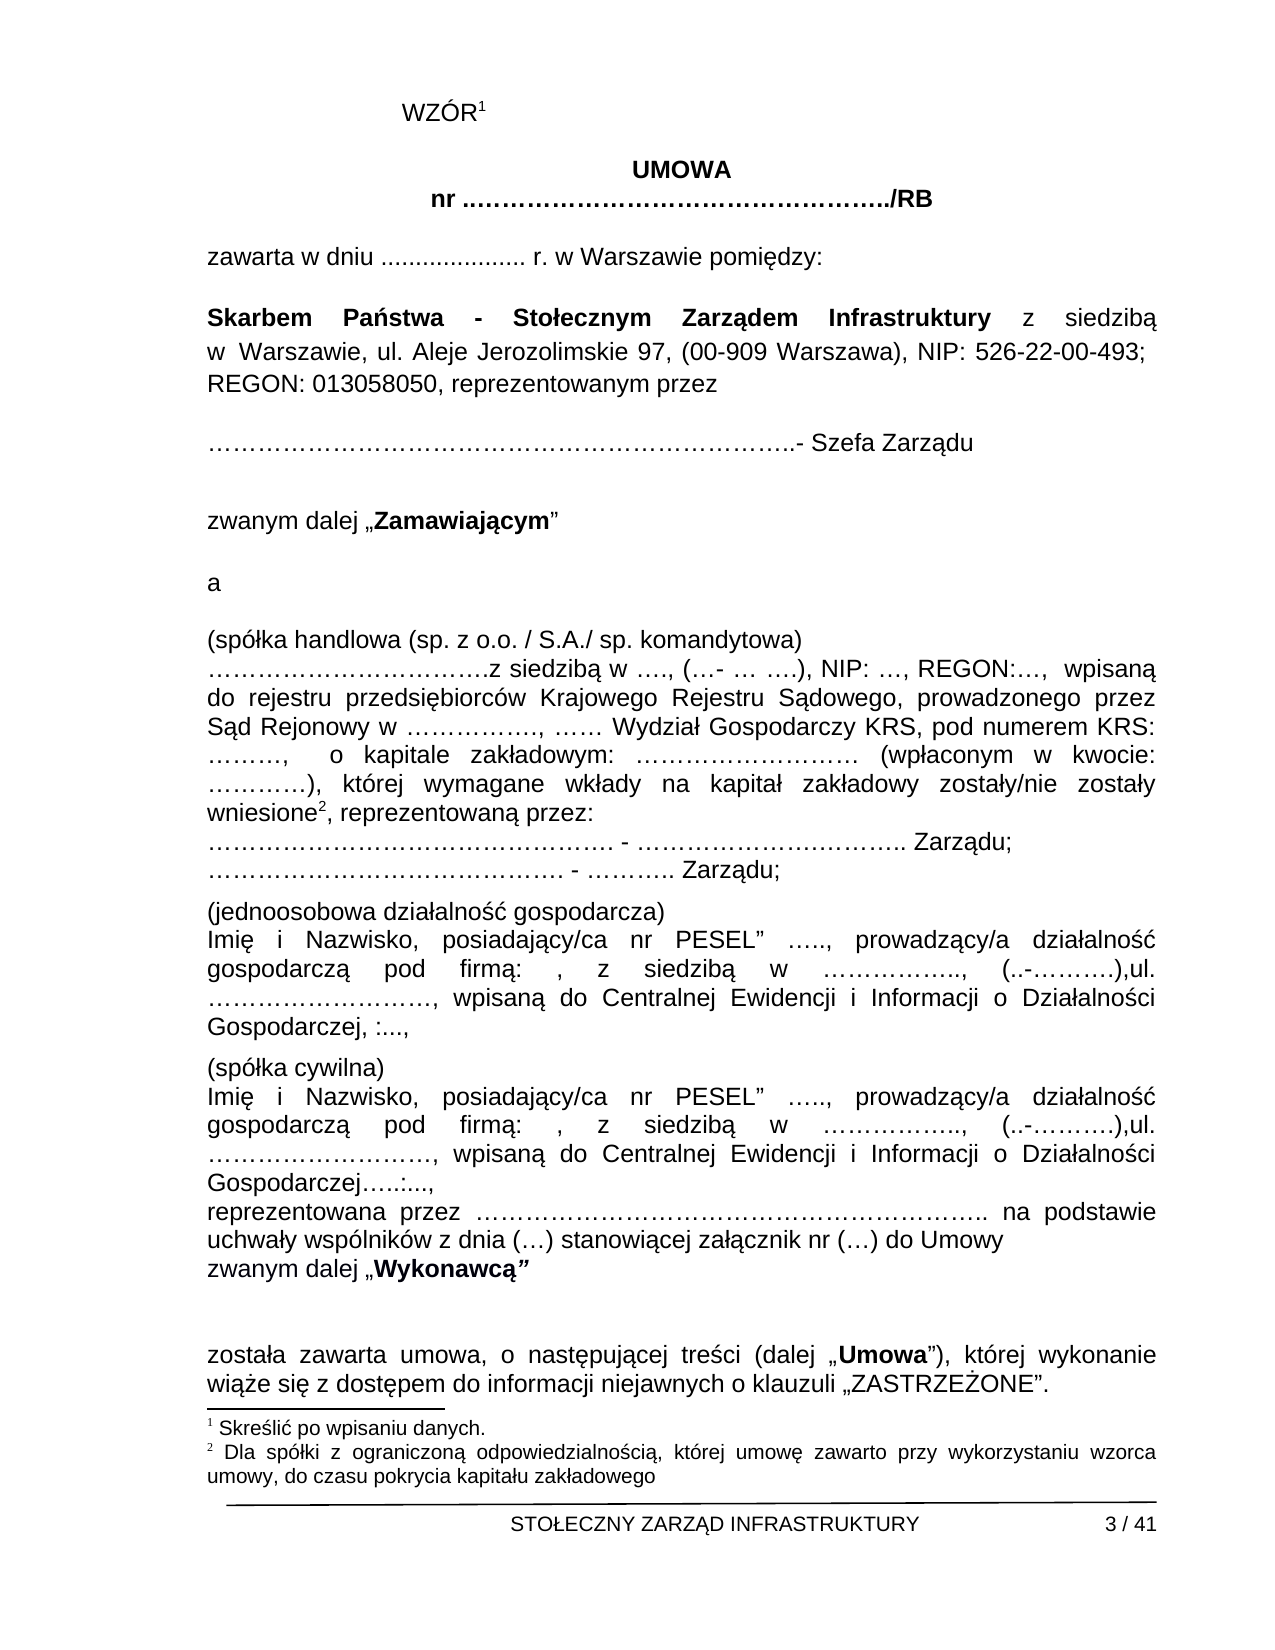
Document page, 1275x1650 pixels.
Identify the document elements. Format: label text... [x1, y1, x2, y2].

text ……………………………………. - ……….. Zarządu; [207, 855, 1157, 884]
text została zawarta umowa, o następującej treści (dalej „Umowa”), której wykonanie wiąże się z dostępem do informacji niejawnych o klauzuli „ZASTRZEŻONE”. [207, 1340, 1157, 1398]
text Imię i Nazwisko, posiadający/ca nr PESEL” ….., prowadzący/a działalność gospodarczą pod firmą: , z siedzibą w …………….., (..-……….),ul.………………………, wpisaną do Centralnej Ewidencji i Informacji o Działalności Gospodarczej, :..., [207, 925, 1157, 1040]
text UMOWA [207, 155, 1157, 184]
text zwanym dalej „Zamawiającym” [207, 506, 1157, 535]
text Skarbem Państwa - Stołecznym Zarządem Infrastruktury z siedzibą w Warszawie, ul. Aleje Jerozolimskie 97, (00-909 Warszawa), NIP: 526-22-00-493; REGON: 013058050, reprezentowanym przez [207, 303, 1157, 398]
text (spółka cywilna) [207, 1053, 1157, 1082]
text ……………………………………………………………..- Szefa Zarządu [207, 427, 1157, 456]
text nr ..…………………………………………../RB [207, 184, 1157, 213]
text Imię i Nazwisko, posiadający/ca nr PESEL” ….., prowadzący/a działalność gospodarczą pod firmą: , z siedzibą w …………….., (..-……….),ul.………………………, wpisaną do Centralnej Ewidencji i Informacji o Działalności Gospodarczej…..:..., [207, 1082, 1157, 1197]
text …………………………….z siedzibą w …., (…- … ….), NIP: …, REGON:…, wpisaną do rejestru przedsiębiorców Krajowego Rejestru Sądowego, prowadzonego przez Sąd Rejonowy w ……………., …… Wydział Gospodarczy KRS, pod numerem KRS: ………, o kapitale zakładowym: ……………………… (wpłaconym w kwocie: …………), której wymagane wkłady na kapitał zakładowy zostały/nie zostały wniesione, reprezentowaną przez: [207, 654, 1157, 827]
text zawarta w dniu ..................... r. w Warszawie pomiędzy: [207, 242, 1157, 270]
text a [207, 568, 1157, 597]
text (spółka handlowa (sp. z o.o. / S.A./ sp. komandytowa) [207, 625, 1157, 654]
text …………………………………………. - ………………….……….. Zarządu; [207, 827, 1157, 855]
text WZÓR [207, 98, 1157, 127]
text zwanym dalej „Wykonawcą” [207, 1254, 1157, 1283]
text reprezentowana przez …………………………………………………….. na podstawie uchwały wspólników z dnia (…) stanowiącej załącznik nr (…) do Umowy [207, 1197, 1157, 1254]
text (jednoosobowa działalność gospodarcza) [207, 897, 1157, 925]
